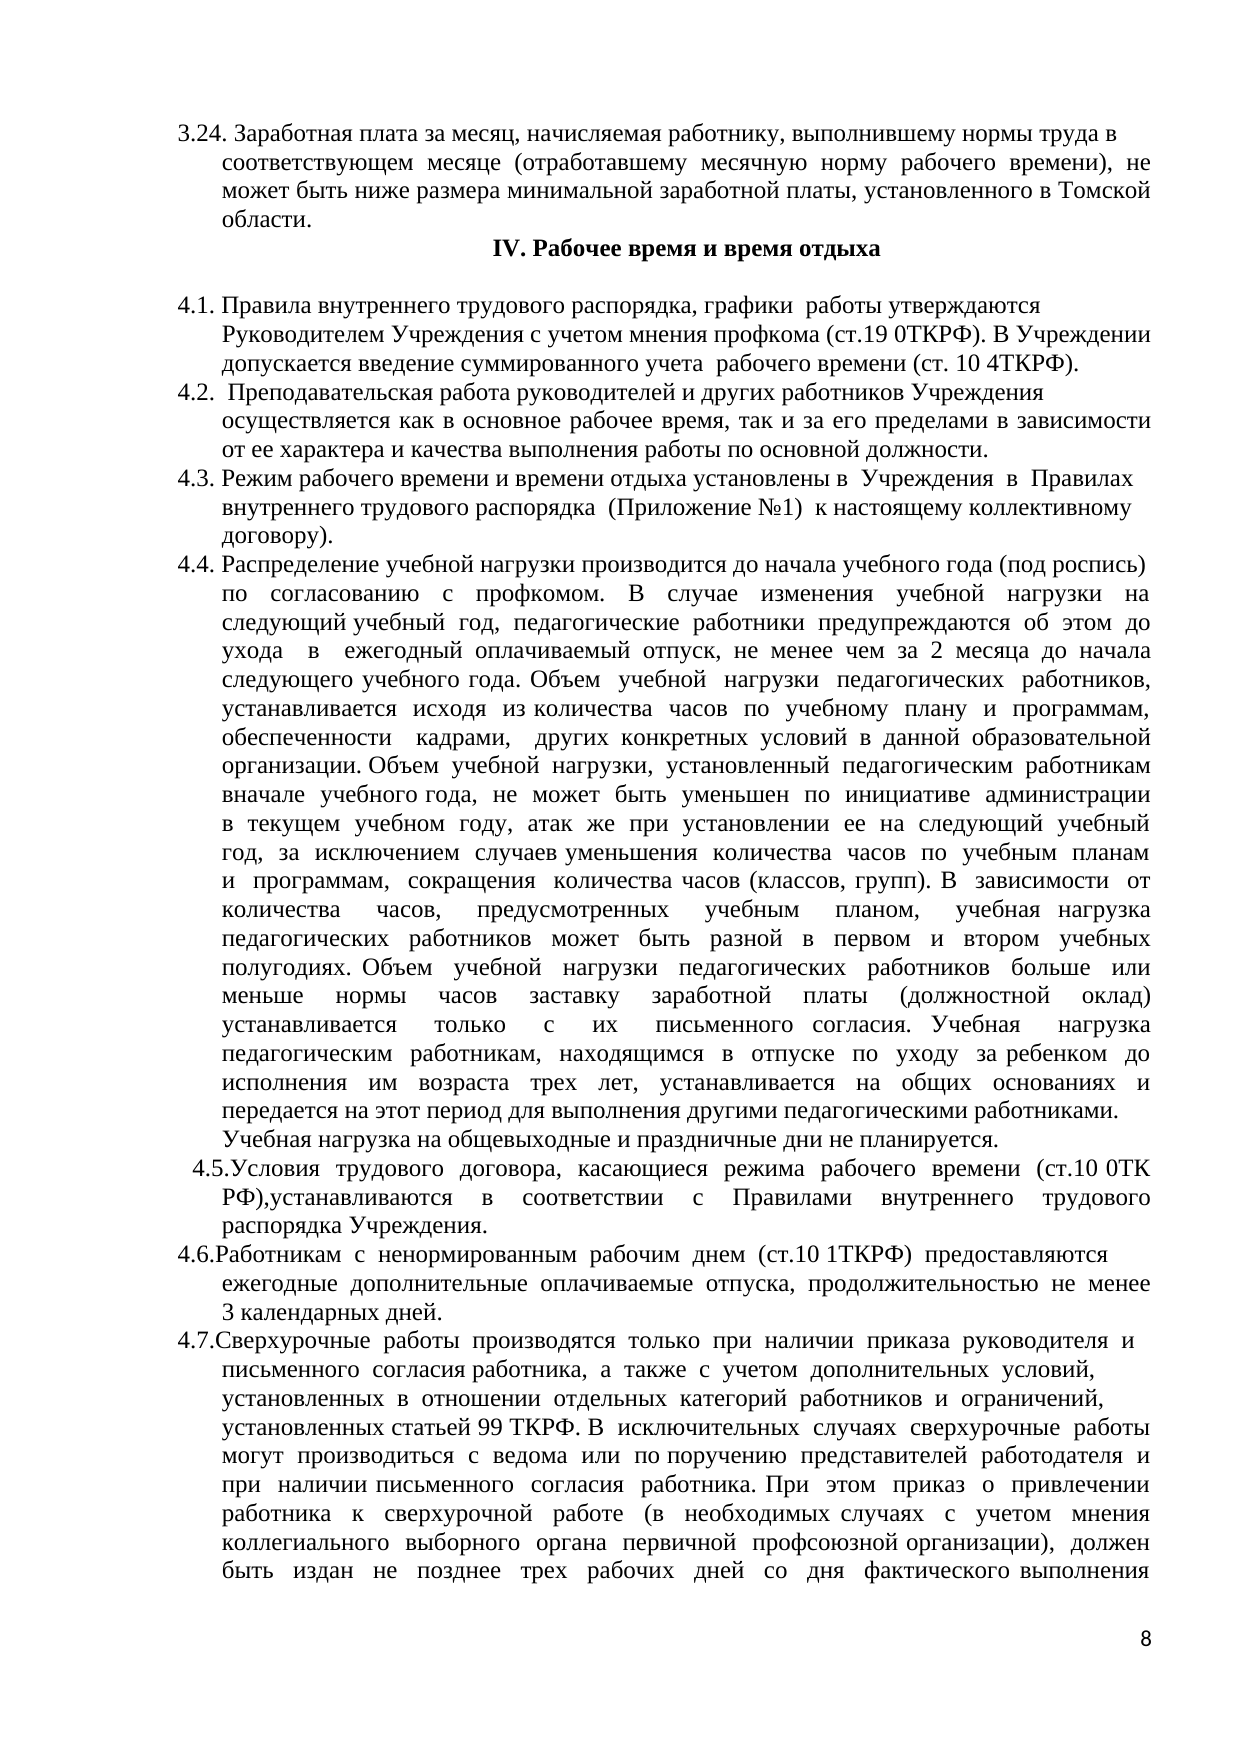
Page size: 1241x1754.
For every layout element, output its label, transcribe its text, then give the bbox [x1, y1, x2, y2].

text Учебная нагрузка на общевыходные и праздничные дни не планируется. [222, 1124, 1152, 1153]
text 4.2. Преподавательская работа руководителей и других работников Учреждения [177, 377, 1152, 406]
text осуществляется как в основное рабочее время, так и за его пределами в зависимости от ее характера и качества выполнения работы по основной должности. [222, 406, 1152, 463]
text 4.1. Правила внутреннего трудового распорядка, графики работы утверждаются [177, 291, 1152, 319]
text письменного согласия работника, а также с учетом дополнительных условий, [222, 1354, 1152, 1383]
text 4.6.Работникам с ненормированным рабочим днем (ст.10 1ТКРФ) предоставляются [177, 1239, 1152, 1268]
text 4.5.Условия трудового договора, касающиеся режима рабочего времени (ст.10 0ТК РФ),устанавливаются в соответствии с Правилами внутреннего трудового распорядка Учреждения. [192, 1153, 1152, 1239]
text 4.3. Режим рабочего времени и времени отдыха установлены в Учреждения в Правилах [177, 463, 1152, 492]
text IV. Рабочее время и время отдыха [222, 233, 1152, 262]
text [222, 1412, 1152, 1584]
text установленных в отношении отдельных категорий работников и ограничений, [222, 1383, 1152, 1412]
text 3.24. Заработная плата за месяц, начисляемая работнику, выполнившему нормы труда в [177, 118, 1152, 147]
text договору). [222, 521, 1152, 549]
text Руководителем Учреждения с учетом мнения профкома (ст.19 0ТКРФ). В Учреждении допускается введение суммированного учета рабочего времени (ст. 10 4ТКРФ). [222, 319, 1152, 377]
text ежегодные дополнительные оплачиваемые отпуска, продолжительностью не менее [222, 1268, 1152, 1297]
text 3 календарных дней. [222, 1297, 1152, 1326]
text соответствующем месяце (отработавшему месячную норму рабочего времени), не может быть ниже размера минимальной заработной платы, установленного в Томской области. [222, 147, 1152, 233]
text 4.7.Сверхурочные работы производятся только при наличии приказа руководителя и [177, 1326, 1152, 1354]
text по согласованию с профкомом. В случае изменения учебной нагрузки на следующий учебный год, педагогические работники предупреждаются об этом до ухода в ежегодный оплачиваемый отпуск, не менее чем за 2 месяца до начала следующего учебного года. Объем учебной нагрузки педагогических работников, устанавливается исходя из количества часов по учебному плану и программам, обеспеченности кадрами, других конкретных условий в данной образовательной организации. Объем учебной нагрузки, установленный педагогическим работникам вначале учебного года, не может быть уменьшен по инициативе администрации в текущем учебном году, атак же при установлении ее на следующий учебный год, за исключением случаев уменьшения количества часов по учебным планам и программам, сокращения количества часов (классов, групп). В зависимости от количества часов, предусмотренных учебным планом, учебная нагрузка педагогических работников может быть разной в первом и втором учебных полугодиях. Объем учебной нагрузки педагогических работников больше или меньше нормы часов заставку заработной платы (должностной оклад) устанавливается только с их письменного согласия. Учебная нагрузка педагогическим работникам, находящимся в отпуске по уходу за ребенком до исполнения им возраста трех лет, устанавливается на общих основаниях и передается на этот период для выполнения другими педагогическими работниками. [222, 578, 1152, 1124]
text 4.4. Распределение учебной нагрузки производится до начала учебного года (под роспись) [177, 549, 1152, 578]
text внутреннего трудового распорядка (Приложение №1) к настоящему коллективному [222, 492, 1152, 521]
